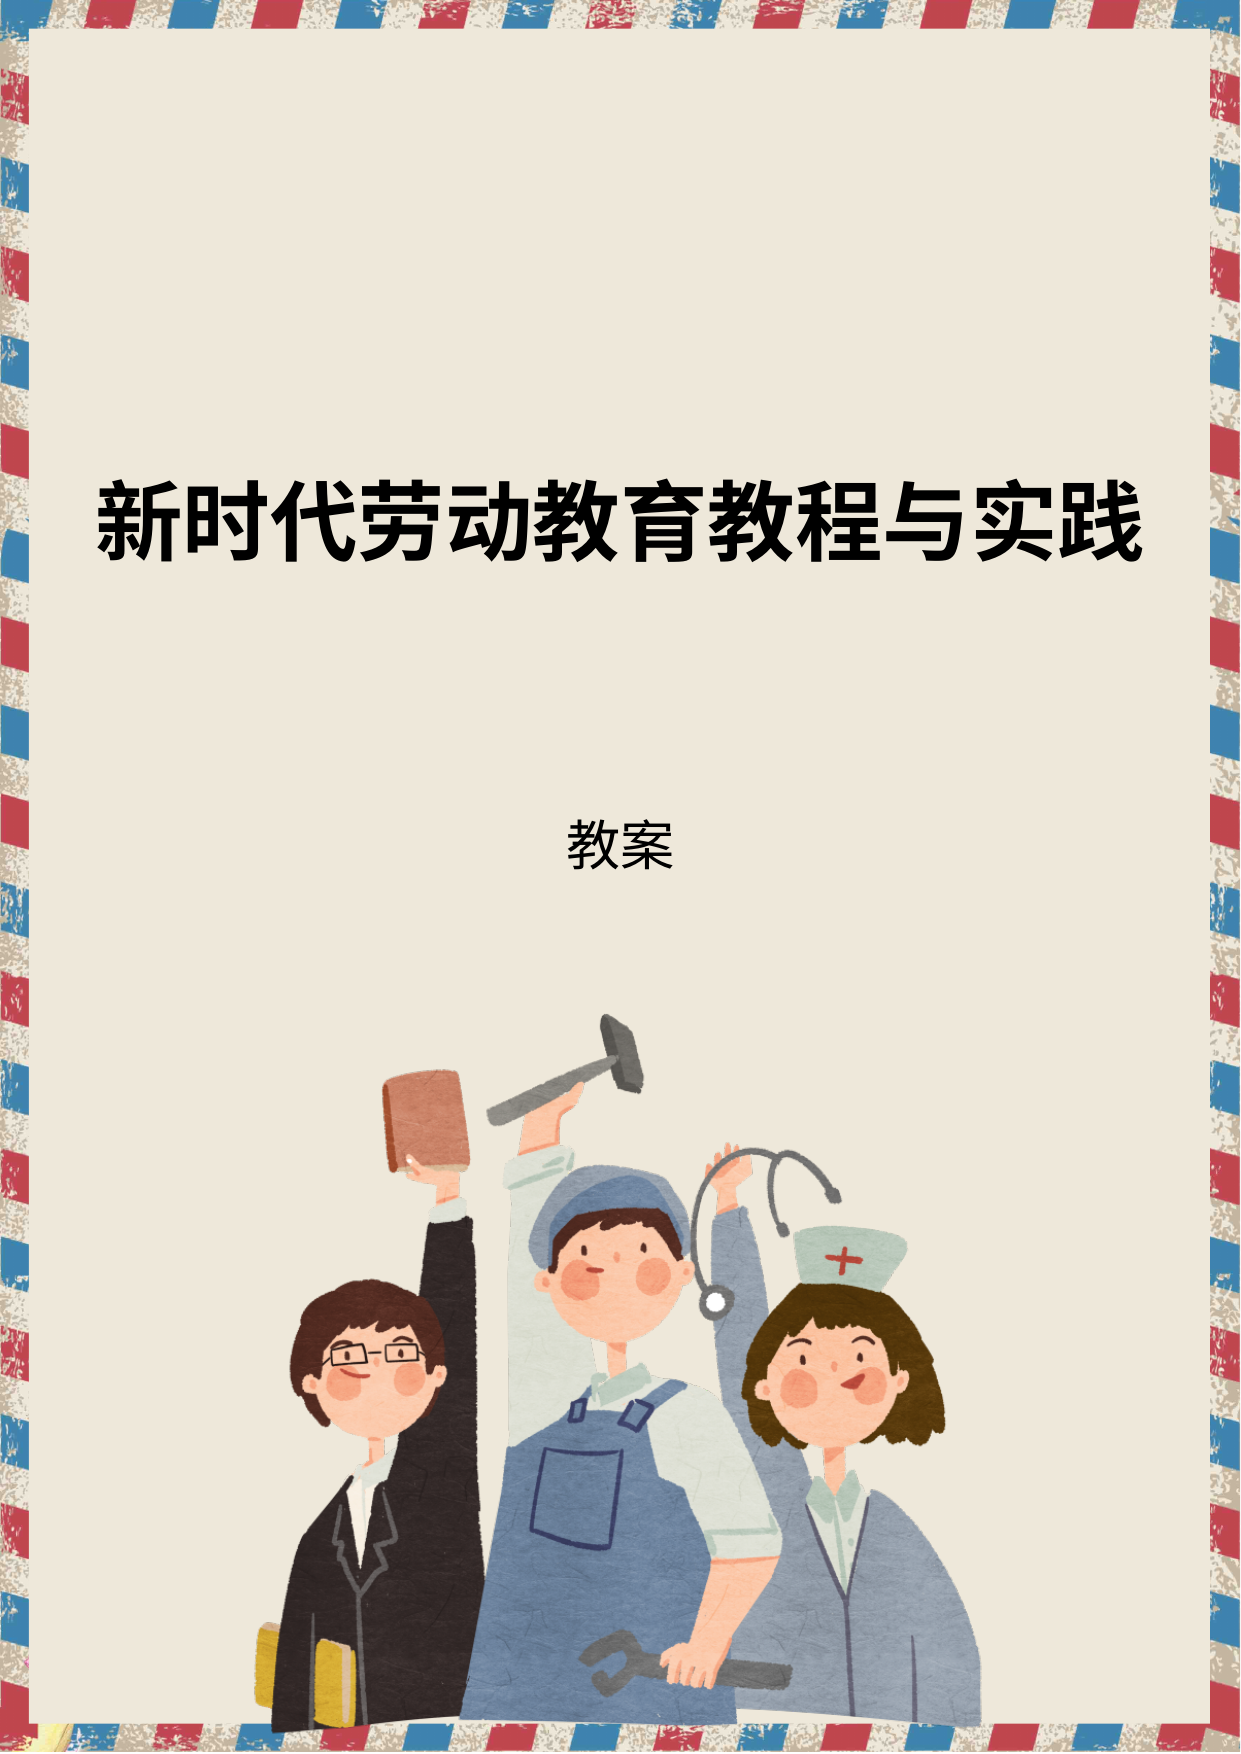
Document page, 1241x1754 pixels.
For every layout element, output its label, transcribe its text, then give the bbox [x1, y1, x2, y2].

picture [0, 0, 1241, 1752]
subtitle 新时代劳动教育教程与实践 [29, 452, 1211, 582]
text 教案 [29, 793, 1211, 891]
